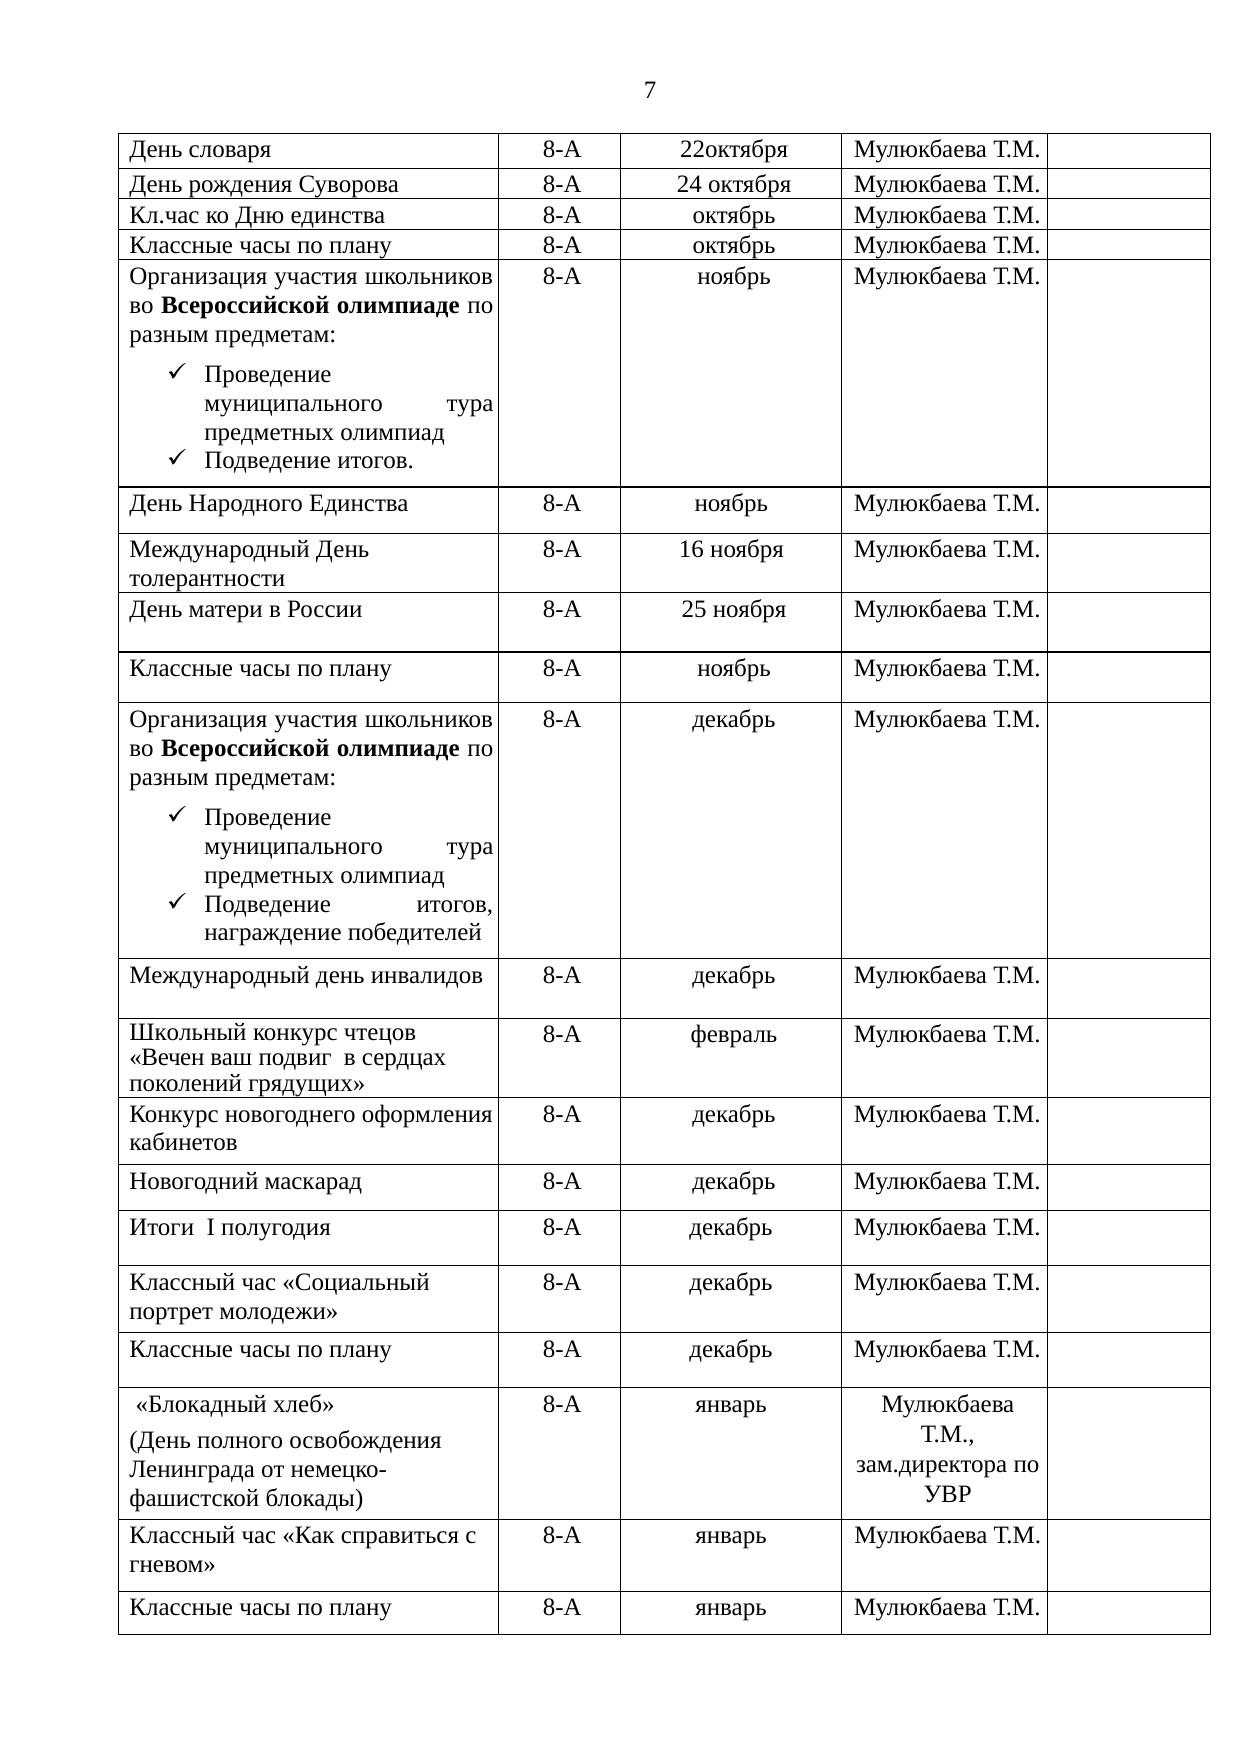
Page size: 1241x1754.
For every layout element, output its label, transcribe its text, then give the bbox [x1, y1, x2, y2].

table_cell [1048, 1520, 1210, 1591]
table_cell Классные часы по плану [119, 230, 498, 259]
table_cell Мулюкбаева Т.М. [842, 488, 1047, 533]
table_cell Мулюкбаева Т.М. [842, 260, 1047, 486]
table_cell 8-А [499, 1098, 620, 1164]
table_cell Международный день инвалидов [119, 959, 498, 1017]
table_cell Классные часы по плану [119, 1333, 498, 1387]
table_cell январь [621, 1592, 841, 1634]
table_cell 8-А [499, 1266, 620, 1332]
table_cell 8-А [499, 230, 620, 259]
table_cell ноябрь [621, 260, 841, 486]
table_cell 8-А [499, 593, 620, 651]
table_cell Мулюкбаева Т.М. [842, 534, 1047, 592]
table_cell Международный День толерантности [119, 534, 498, 592]
table_cell 8-А [499, 653, 620, 702]
table_cell 8-А [499, 488, 620, 533]
table_cell День словаря [119, 134, 498, 167]
table_cell [1048, 1098, 1210, 1164]
table_cell декабрь [621, 1266, 841, 1332]
table_cell Мулюкбаева Т.М. [842, 1211, 1047, 1265]
table_cell 8-А [499, 1165, 620, 1210]
table_cell 22октября [621, 134, 841, 167]
table_cell январь [621, 1388, 841, 1518]
table_cell Итоги I полугодия [119, 1211, 498, 1265]
table_cell Организация участия школьников во Всероссийской олимпиаде по разным предметам: Проведение муниципального тура предметных олимпиад Подведение итогов. [119, 260, 498, 486]
table_cell декабрь [621, 1165, 841, 1210]
table_cell [1048, 488, 1210, 533]
table_cell Мулюкбаева Т.М. [842, 653, 1047, 702]
table_cell Мулюкбаева Т.М. [842, 1019, 1047, 1097]
table_cell Мулюкбаева Т.М. [842, 1592, 1047, 1634]
table_cell 24 октября [621, 169, 841, 198]
table_cell 8-А [499, 1520, 620, 1591]
table_cell 8-А [499, 703, 620, 958]
table_cell декабрь [621, 1211, 841, 1265]
table_cell Мулюкбаева Т.М. [842, 134, 1047, 167]
table_cell [1048, 134, 1210, 167]
table_cell 8-А [499, 169, 620, 198]
table_cell 8-А [499, 1019, 620, 1097]
table_cell [1048, 169, 1210, 198]
table_cell Мулюкбаева Т.М. [842, 199, 1047, 229]
table_cell [1048, 1333, 1210, 1387]
table_cell [1048, 1266, 1210, 1332]
table_cell 25 ноября [621, 593, 841, 651]
table_cell декабрь [621, 1098, 841, 1164]
table_cell февраль [621, 1019, 841, 1097]
table_cell «Блокадный хлеб» (День полного освобождения Ленинграда от немецко-фашистской блокады) [119, 1388, 498, 1518]
table_cell Мулюкбаева Т.М. [842, 959, 1047, 1017]
table_cell декабрь [621, 1333, 841, 1387]
table_cell декабрь [621, 703, 841, 958]
table_cell Конкурс новогоднего оформления кабинетов [119, 1098, 498, 1164]
table_cell Организация участия школьников во Всероссийской олимпиаде по разным предметам: Проведение муниципального тура предметных олимпиад Подведение итогов, награждение победителей [119, 703, 498, 958]
table_cell 8-А [499, 260, 620, 486]
table_cell Новогодний маскарад [119, 1165, 498, 1210]
table_cell 8-А [499, 199, 620, 229]
table_cell 8-А [499, 1333, 620, 1387]
table_cell Мулюкбаева Т.М. [842, 1165, 1047, 1210]
table_cell [1048, 534, 1210, 592]
table_cell [1048, 959, 1210, 1017]
table_cell 16 ноября [621, 534, 841, 592]
table_cell Кл.час ко Дню единства [119, 199, 498, 229]
table_cell Школьный конкурс чтецов «Вечен ваш подвиг в сердцах поколений грядущих» [119, 1019, 498, 1097]
table_cell [1048, 1019, 1210, 1097]
table_cell [1048, 703, 1210, 958]
table_cell октябрь [621, 199, 841, 229]
table_cell 8-А [499, 1592, 620, 1634]
table_cell Мулюкбаева Т.М. [842, 230, 1047, 259]
table_cell 8-А [499, 1211, 620, 1265]
table_cell декабрь [621, 959, 841, 1017]
table_cell Мулюкбаева Т.М., зам.директора по УВР [842, 1388, 1047, 1518]
table_cell октябрь [621, 230, 841, 259]
table_cell [1048, 230, 1210, 259]
table_cell Мулюкбаева Т.М. [842, 1520, 1047, 1591]
table_cell Мулюкбаева Т.М. [842, 1266, 1047, 1332]
table_cell [1048, 260, 1210, 486]
table_cell Мулюкбаева Т.М. [842, 169, 1047, 198]
table_cell Классные часы по плану [119, 653, 498, 702]
table_cell Классные часы по плану [119, 1592, 498, 1634]
table_cell [1048, 1592, 1210, 1634]
table_cell 8-А [499, 1388, 620, 1518]
table_cell День рождения Суворова [119, 169, 498, 198]
table_cell ноябрь [621, 653, 841, 702]
table_cell День матери в России [119, 593, 498, 651]
table_cell ноябрь [621, 488, 841, 533]
table_cell 8-А [499, 534, 620, 592]
table_cell [1048, 1388, 1210, 1518]
table_cell 8-А [499, 134, 620, 167]
table_cell Классный час «Как справиться с гневом» [119, 1520, 498, 1591]
table_cell День Народного Единства [119, 488, 498, 533]
table_cell [1048, 199, 1210, 229]
table_cell Мулюкбаева Т.М. [842, 1098, 1047, 1164]
table_cell [1048, 1211, 1210, 1265]
table_cell [1048, 1165, 1210, 1210]
table_cell Классный час «Социальный портрет молодежи» [119, 1266, 498, 1332]
table_cell [1048, 653, 1210, 702]
table_cell Мулюкбаева Т.М. [842, 593, 1047, 651]
table_cell [1048, 593, 1210, 651]
table_cell январь [621, 1520, 841, 1591]
table_cell Мулюкбаева Т.М. [842, 1333, 1047, 1387]
table_cell Мулюкбаева Т.М. [842, 703, 1047, 958]
table_cell 8-А [499, 959, 620, 1017]
